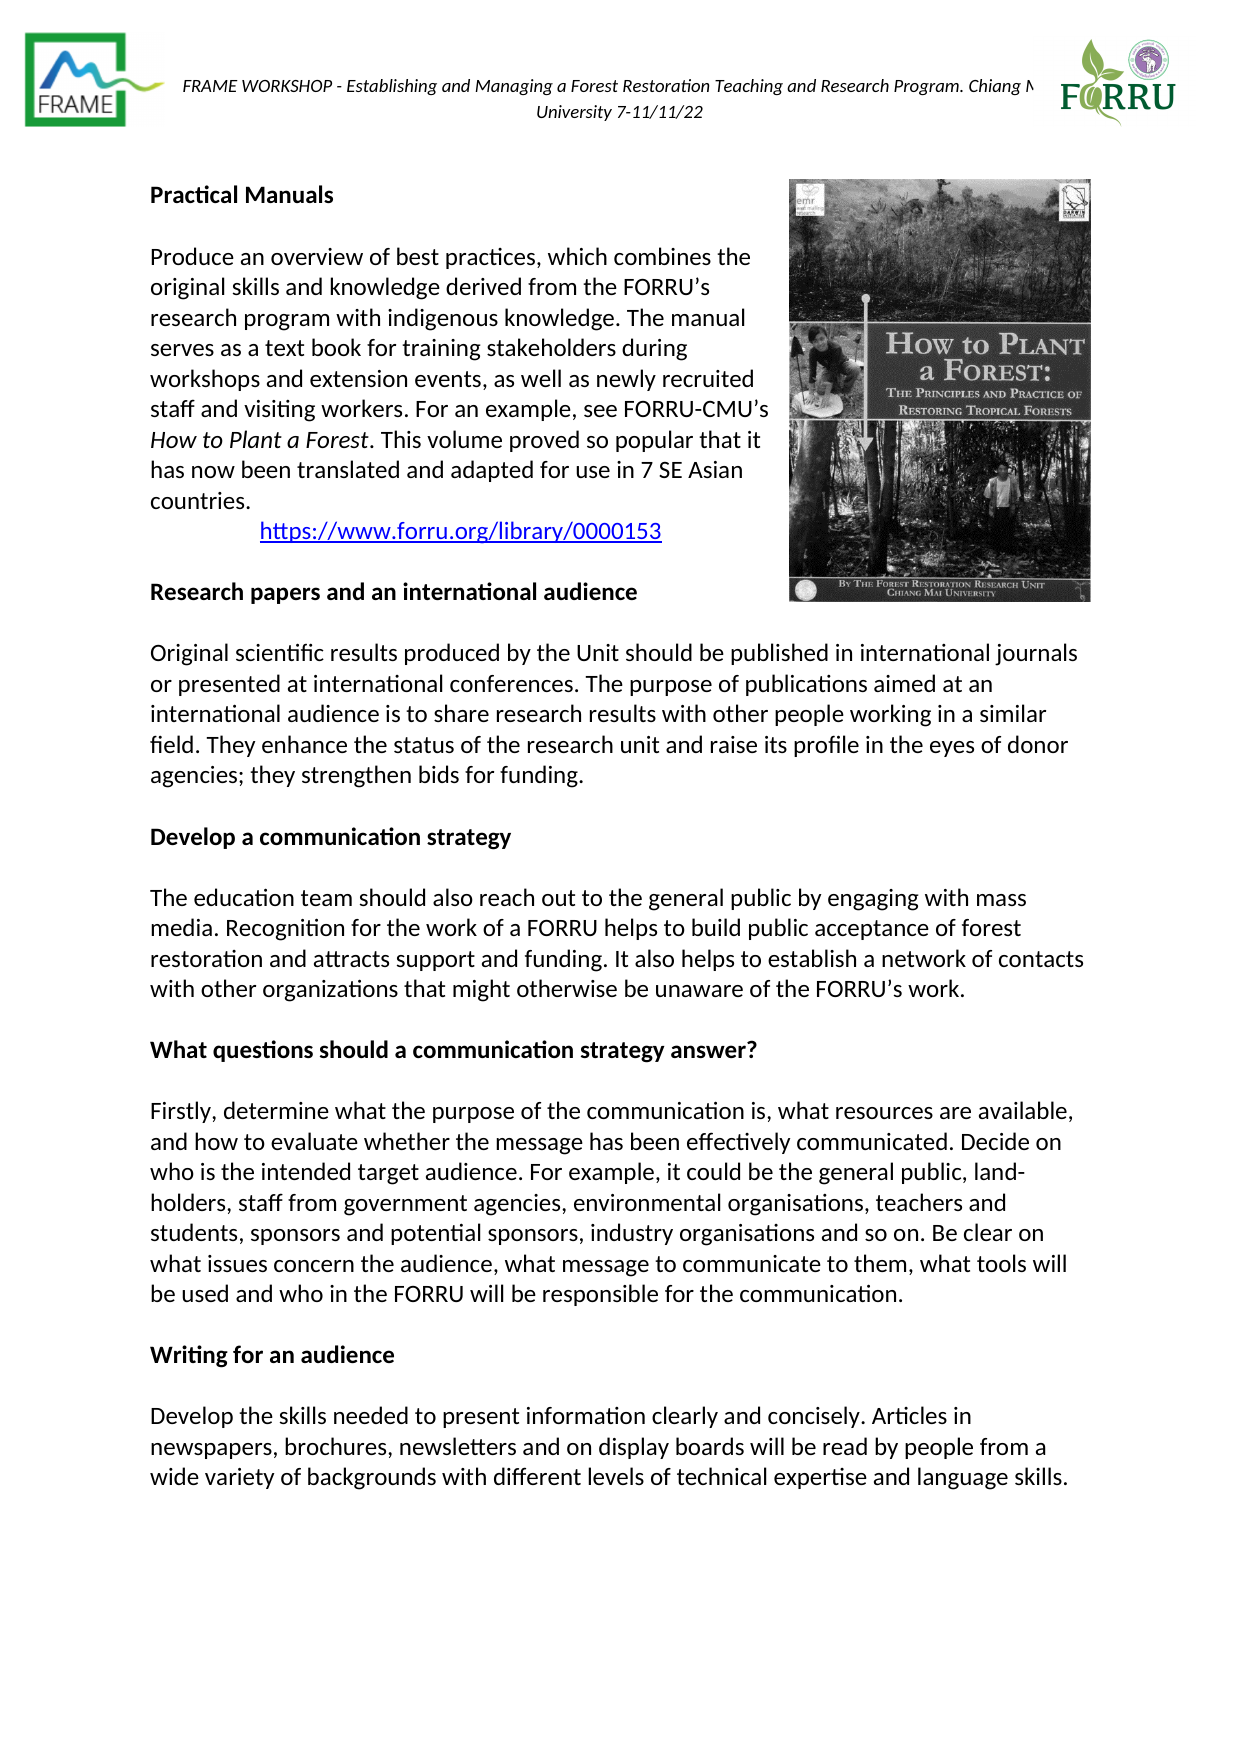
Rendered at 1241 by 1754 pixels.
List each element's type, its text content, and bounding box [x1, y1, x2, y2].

picture [1033, 36, 1196, 127]
text The education team should also reach out to the general public by engaging with mass media. Recognition for the work of a FORRU helps to build public acceptance of forest restoration and attracts support and funding. It also helps to establish a network of contacts with other organizations that might otherwise be unaware of the FORRU’s work. [150, 882, 1090, 1004]
picture [789, 179, 1091, 602]
text Practical Manuals [150, 180, 789, 210]
text Develop the skills needed to present information clearly and concisely. Articles in newspapers, brochures, newsletters and on display boards will be read by people from a wide variety of backgrounds with different levels of technical expertise and language skills. [150, 1401, 1090, 1492]
picture [24, 32, 166, 127]
text Original scientific results produced by the Unit should be published in international journals or presented at international conferences. The purpose of publications aimed at an international audience is to share research results with other people working in a similar field. They enhance the status of the research unit and raise its profile in the eyes of donor agencies; they strengthen bids for funding. [150, 637, 1090, 790]
text Develop a communication strategy [150, 821, 1090, 851]
text Firstly, determine what the purpose of the communication is, what resources are available, and how to evaluate whether the message has been effectively communicated. Decide on who is the intended target audience. For example, it could be the general public, land-holders, staff from government agencies, environmental organisations, teachers and students, sponsors and potential sponsors, industry organisations and so on. Be clear on what issues concern the audience, what message to communicate to them, what tools will be used and who in the FORRU will be responsible for the communication. [150, 1095, 1090, 1309]
text Research papers and an international audience [150, 576, 1090, 607]
text Produce an overview of best practices, which combines the original skills and knowledge derived from the FORRU’s research program with indigenous knowledge. The manual serves as a text book for training stakeholders during workshops and extension events, as well as newly recruited staff and visiting workers. For an example, see FORRU-CMU’s How to Plant a Forest. This volume proved so popular that it has now been translated and adapted for use in 7 SE Asian countries. [150, 241, 789, 515]
text https://www.forru.org/library/0000153 [150, 515, 789, 546]
text Writing for an audience [150, 1339, 1090, 1370]
text What questions should a communication strategy answer? [150, 1034, 1090, 1065]
